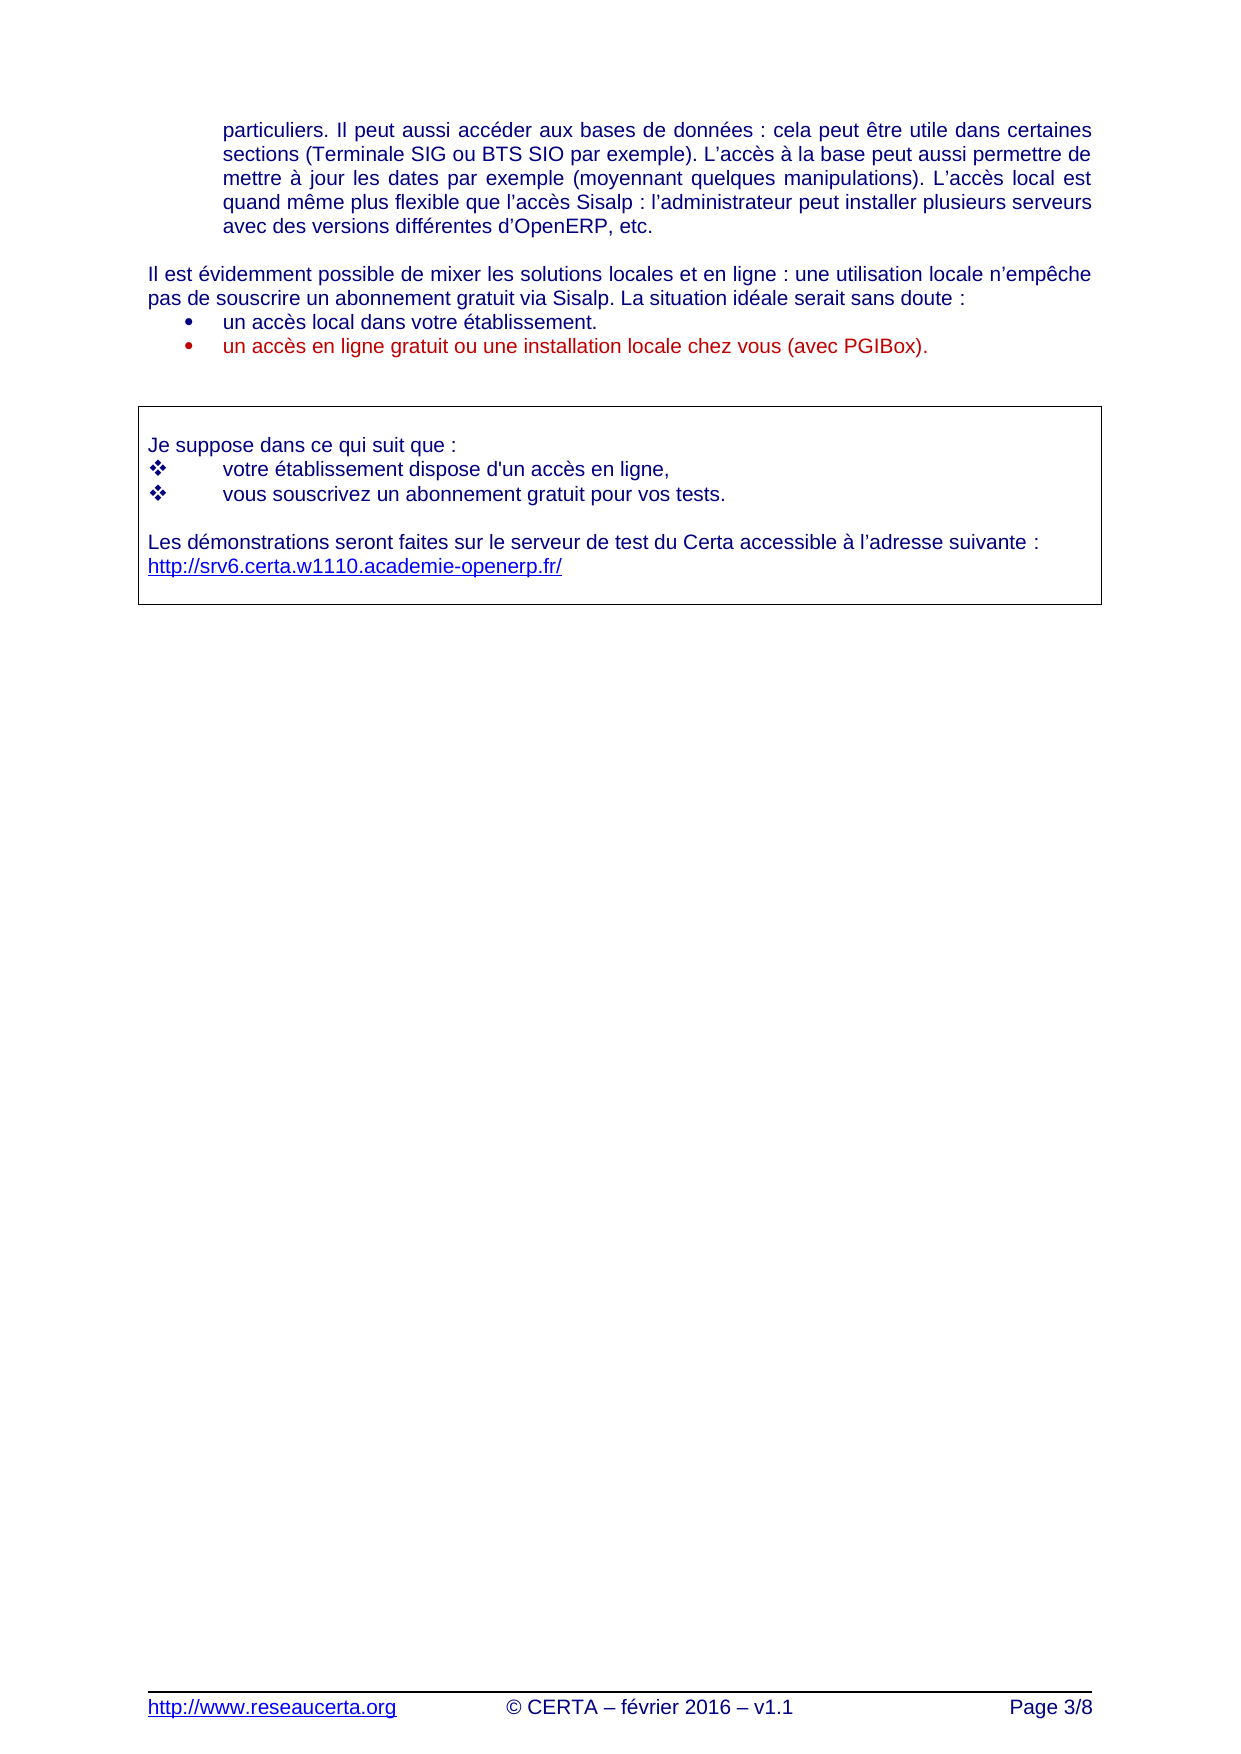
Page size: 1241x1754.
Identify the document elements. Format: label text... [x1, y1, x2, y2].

text Il est évidemment possible de mixer les solutions locales et en ligne : une utilisation locale n’empêche pas de souscrire un abonnement gratuit via Sisalp. La situation idéale serait sans doute : [148, 262, 1092, 310]
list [185, 118, 1092, 238]
list vous souscrivez un abonnement gratuit pour vos tests. [148, 481, 1092, 506]
list votre établissement dispose d'un accès en ligne, [148, 457, 1092, 481]
text http://srv6.certa.w1110.academie-openerp.fr/ [148, 554, 1092, 578]
text Je suppose dans ce qui suit que : [148, 433, 1092, 457]
text Les démonstrations seront faites sur le serveur de test du Certa accessible à l’adresse suivante : [148, 530, 1092, 554]
list un accès en ligne gratuit ou une installation locale chez vous (avec PGIBox). [185, 334, 1092, 358]
list un accès local dans votre établissement. [185, 310, 1092, 334]
